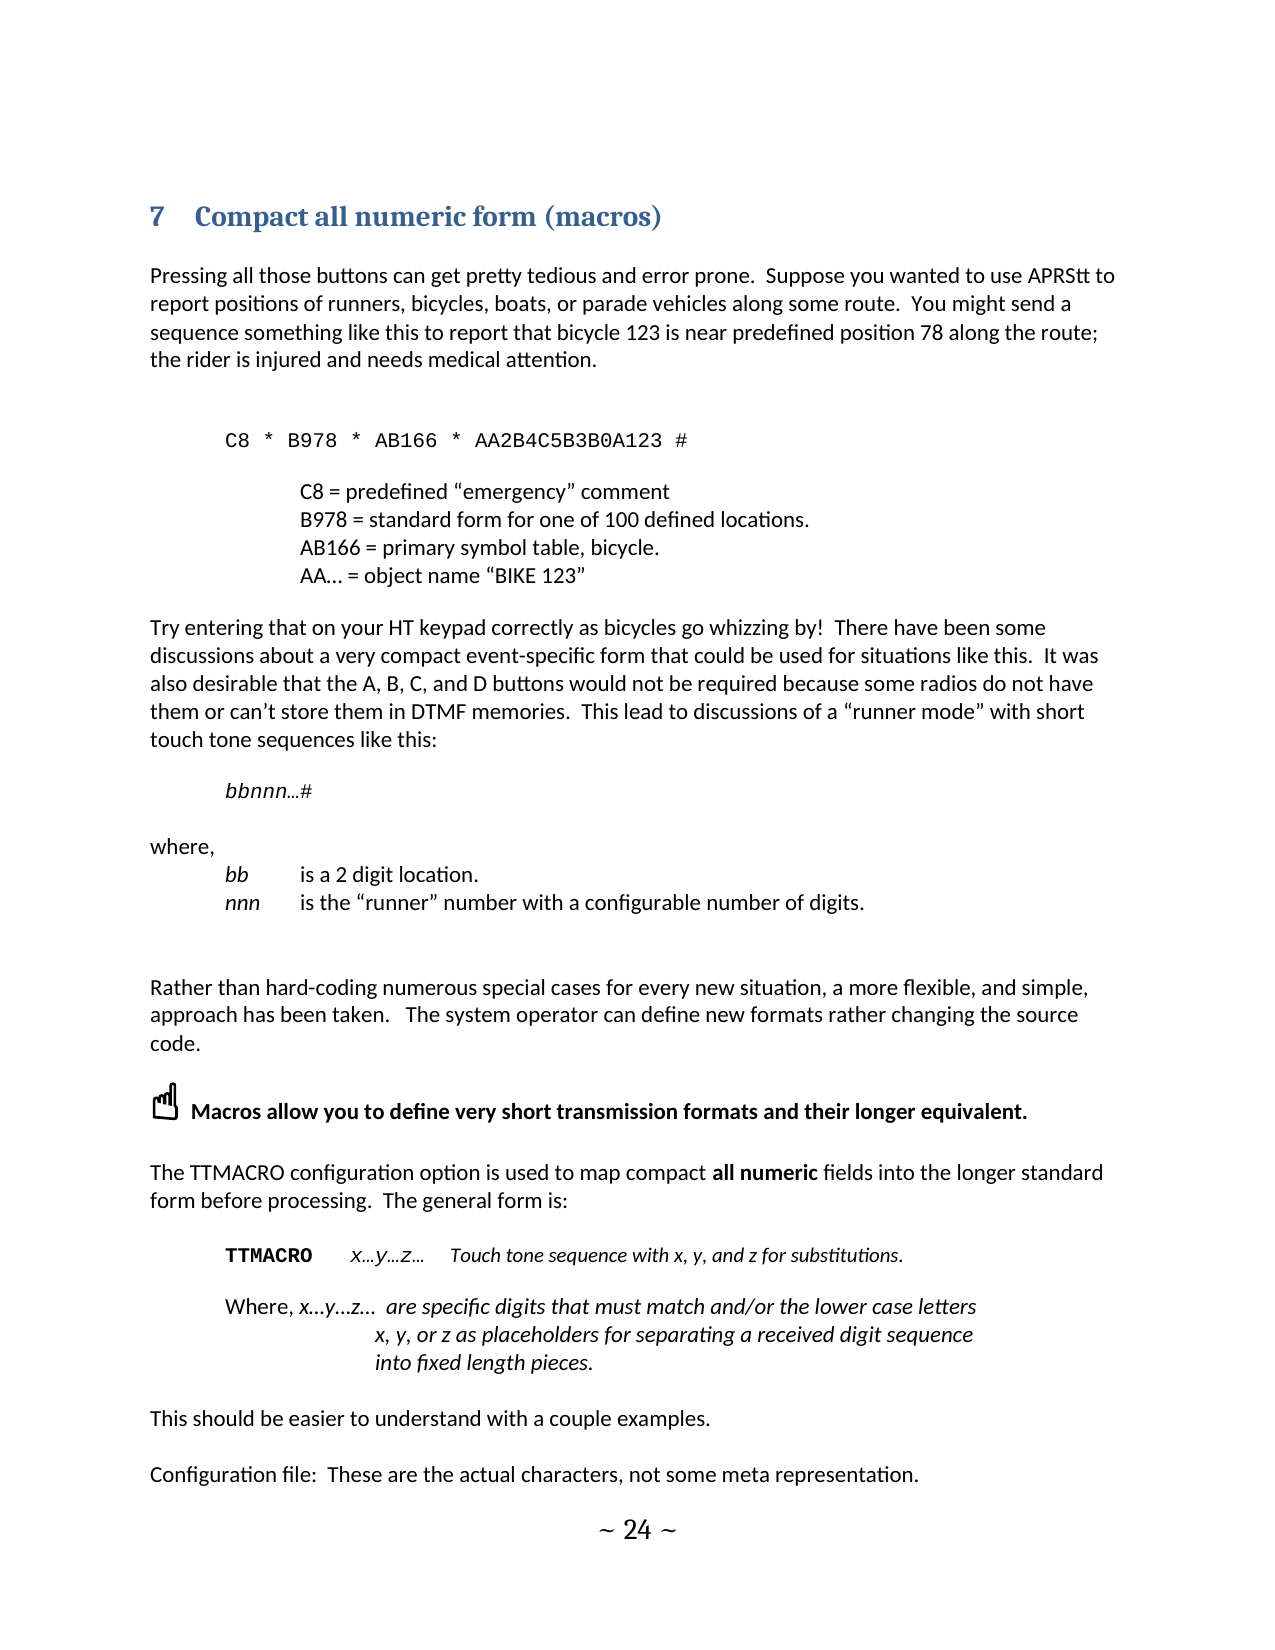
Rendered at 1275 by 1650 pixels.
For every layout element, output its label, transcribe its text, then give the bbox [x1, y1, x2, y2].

text TTMACRO x…y…z… Touch tone sequence with x, y, and z for substitutions. [225, 1242, 1125, 1269]
list Macros allow you to define very short transmission formats and their longer equivalent. [150, 1085, 1125, 1130]
text Pressing all those buttons can get pretty tedious and error prone. Suppose you wanted to use APRStt to report positions of runners, bicycles, boats, or parade vehicles along some route. You might send a sequence something like this to report that bicycle 123 is near predefined position 78 along the route; the rider is injured and needs medical attention. [150, 262, 1125, 374]
list Rather than hard-coding numerous special cases for every new situation, a more flexible, and simple, approach has been taken. The system operator can define new formats rather changing the source code. [150, 973, 1125, 1057]
list bbnnn…# [150, 781, 1125, 804]
subtitle Compact all numeric form (macros) [150, 200, 1125, 233]
list C8 * B978 * AB166 * AA2B4C5B3B0A123 # [225, 430, 1125, 453]
list Try entering that on your HT keypad correctly as bicycles go whizzing by! There have been some discussions about a very compact event-specific form that could be used for situations like this. It was also desirable that the A, B, C, and D buttons would not be required because some radios do not have them or can’t store them in DTMF memories. This lead to discussions of a “runner mode” with short touch tone sequences like this: [150, 613, 1125, 753]
text Where, x…y…z… are specific digits that must match and/or the lower case letters [225, 1292, 1125, 1320]
list The TTMACRO configuration option is used to map compact all numeric fields into the longer standard form before processing. The general form is: [150, 1158, 1125, 1214]
list AB166 = primary symbol table, bicycle. [300, 533, 1125, 561]
list nnn is the “runner” number with a configurable number of digits. [150, 888, 1125, 917]
list C8 = predefined “emergency” comment [300, 477, 1125, 505]
list B978 = standard form for one of 100 defined locations. [300, 505, 1125, 533]
text x, y, or z as placeholders for separating a received digit sequence [225, 1320, 1125, 1348]
text into fixed length pieces. [225, 1348, 1125, 1376]
list This should be easier to understand with a couple examples. [150, 1404, 1125, 1432]
list where, [150, 832, 1125, 861]
list AA… = object name “BIKE 123” [300, 561, 1125, 589]
list bb is a 2 digit location. [150, 861, 1125, 888]
list Configuration file: These are the actual characters, not some meta representation. [150, 1461, 1125, 1488]
